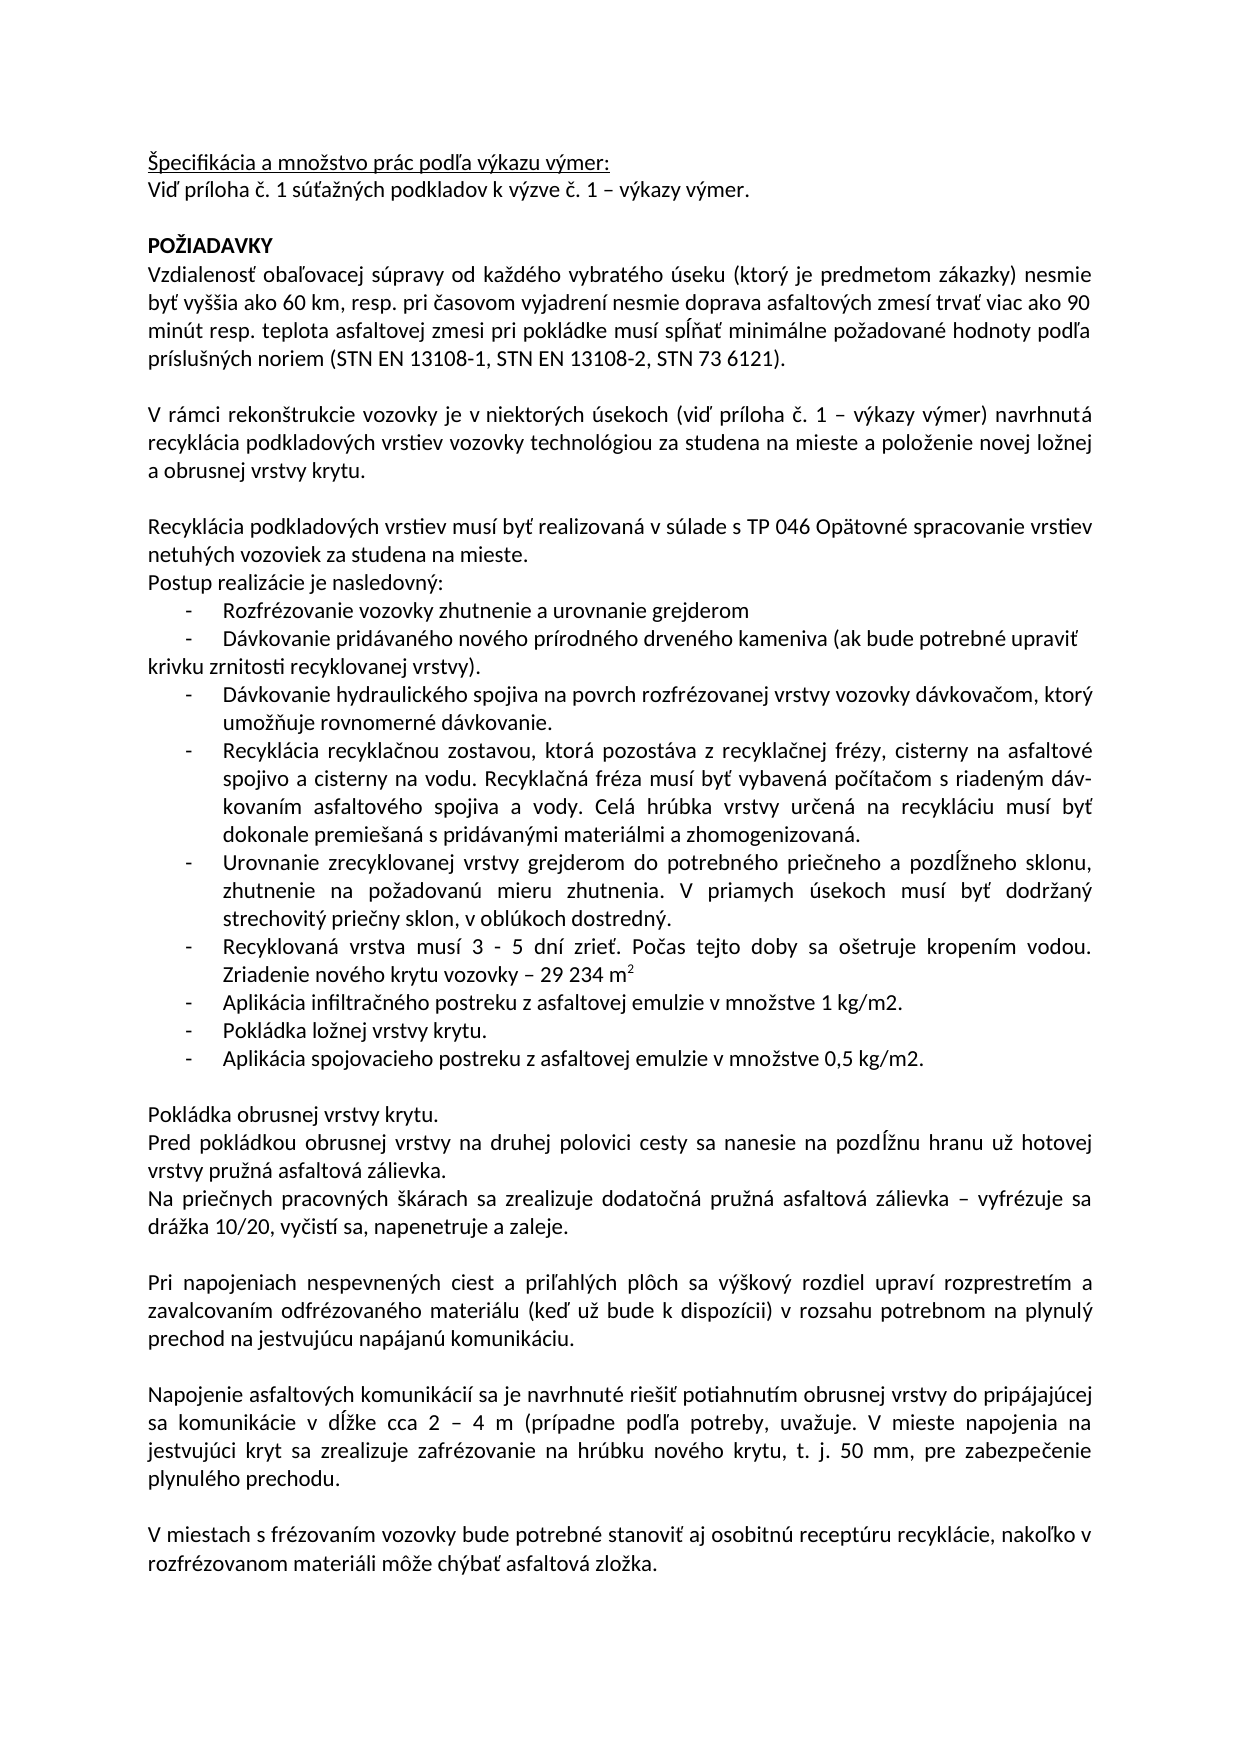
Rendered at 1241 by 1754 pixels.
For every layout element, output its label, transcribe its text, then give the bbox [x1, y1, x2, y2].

text Napojenie asfaltových komunikácií sa je navrhnuté riešiť potiahnutím obrusnej vrstvy do pripájajúcej sa komunikácie v dĺžke cca 2 – 4 m (prípadne podľa potreby, uvažuje. V mieste napojenia na jestvujúci kryt sa zrealizuje zafrézovanie na hrúbku nového krytu, t. j. 50 mm, pre zabezpečenie plynulého prechodu. [148, 1381, 1093, 1493]
text Pokládka obrusnej vrstvy krytu. [148, 1100, 1093, 1128]
list Dávkovanie pridávaného nového prírodného drveného kameniva (ak bude potrebné upraviť [185, 624, 1093, 652]
list Aplikácia spojovacieho postreku z asfaltovej emulzie v množstve 0,5 kg/m2. [185, 1044, 1093, 1072]
text Na priečnych pracovných škárach sa zrealizuje dodatočná pružná asfaltová zálievka – vyfrézuje sa drážka 10/20, vyčistí sa, napenetruje a zaleje. [148, 1184, 1093, 1240]
list Rozfrézovanie vozovky zhutnenie a urovnanie grejderom [185, 596, 1093, 624]
text Postup realizácie je nasledovný: [148, 568, 1093, 596]
text Pred pokládkou obrusnej vrstvy na druhej polovici cesty sa nanesie na pozdĺžnu hranu už hotovej vrstvy pružná asfaltová zálievka. [148, 1128, 1093, 1184]
text V rámci rekonštrukcie vozovky je v niektorých úsekoch (viď príloha č. 1 – výkazy výmer) navrhnutá recyklácia podkladových vrstiev vozovky technológiou za studena na mieste a položenie novej ložnej a obrusnej vrstvy krytu. [148, 400, 1093, 484]
text POŽIADAVKY [148, 232, 1093, 260]
list Urovnanie zrecyklovanej vrstvy grejderom do potrebného priečneho a pozdĺžneho sklonu, zhutnenie na požadovanú mieru zhutnenia. V priamych úsekoch musí byť dodržaný strechovitý priečny sklon, v oblúkoch dostredný. [185, 848, 1093, 932]
list Aplikácia infiltračného postreku z asfaltovej emulzie v množstve 1 kg/m2. [185, 988, 1093, 1016]
text Pri napojeniach nespevnených ciest a priľahlých plôch sa výškový rozdiel upraví rozprestretím a zavalcovaním odfrézovaného materiálu (keď už bude k dispozícii) v rozsahu potrebnom na plynulý prechod na jestvujúcu napájanú komunikáciu. [148, 1268, 1093, 1352]
text Recyklácia podkladových vrstiev musí byť realizovaná v súlade s TP 046 Opätovné spracovanie vrstiev netuhých vozoviek za studena na mieste. [148, 512, 1093, 568]
text krivku zrnitosti recyklovanej vrstvy). [148, 652, 1093, 680]
text Špecifikácia a množstvo prác podľa výkazu výmer: [148, 148, 1093, 176]
list Pokládka ložnej vrstvy krytu. [185, 1016, 1093, 1044]
text Viď príloha č. 1 súťažných podkladov k výzve č. 1 – výkazy výmer. [148, 176, 1093, 204]
text V miestach s frézovaním vozovky bude potrebné stanoviť aj osobitnú receptúru recyklácie, nakoľko v rozfrézovanom materiáli môže chýbať asfaltová zložka. [148, 1521, 1093, 1577]
list Recyklácia recyklačnou zostavou, ktorá pozostáva z recyklačnej frézy, cisterny na asfaltové spojivo a cisterny na vodu. Recyklačná fréza musí byť vybavená počítačom s riadeným dáv- kovaním asfaltového spojiva a vody. Celá hrúbka vrstvy určená na recykláciu musí byť dokonale premiešaná s pridávanými materiálmi a zhomogenizovaná. [185, 736, 1093, 848]
text Vzdialenosť obaľovacej súpravy od každého vybratého úseku (ktorý je predmetom zákazky) nesmie byť vyššia ako 60 km, resp. pri časovom vyjadrení nesmie doprava asfaltových zmesí trvať viac ako 90 minút resp. teplota asfaltovej zmesi pri pokládke musí spĺňať minimálne požadované hodnoty podľa príslušných noriem (STN EN 13108-1, STN EN 13108-2, STN 73 6121). [148, 260, 1093, 372]
list Dávkovanie hydraulického spojiva na povrch rozfrézovanej vrstvy vozovky dávkovačom, ktorý umožňuje rovnomerné dávkovanie. [185, 680, 1093, 736]
list Recyklovaná vrstva musí 3 - 5 dní zrieť. Počas tejto doby sa ošetruje kropením vodou. Zriadenie nového krytu vozovky – 29 234 m2 [185, 932, 1093, 988]
